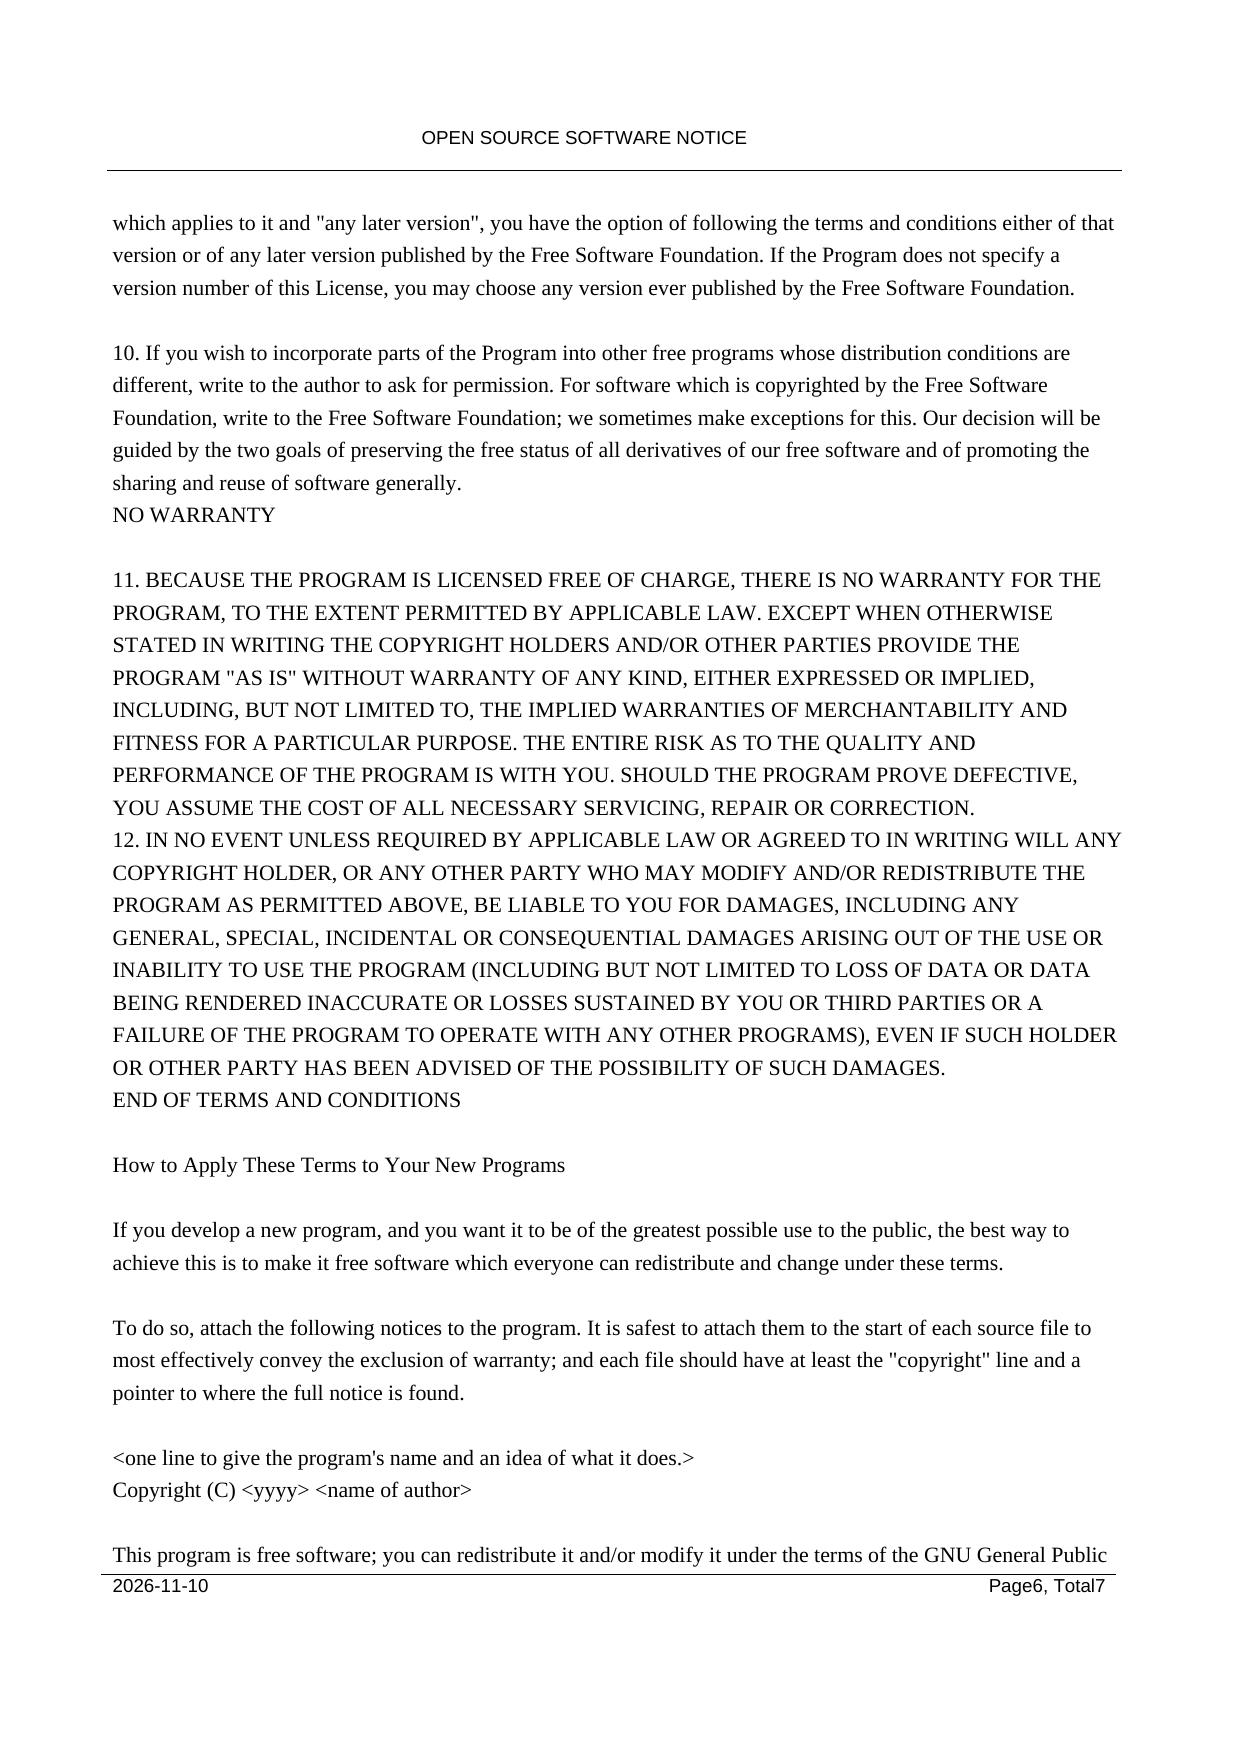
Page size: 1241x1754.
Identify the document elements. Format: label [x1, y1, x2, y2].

text [112, 206, 1128, 1571]
